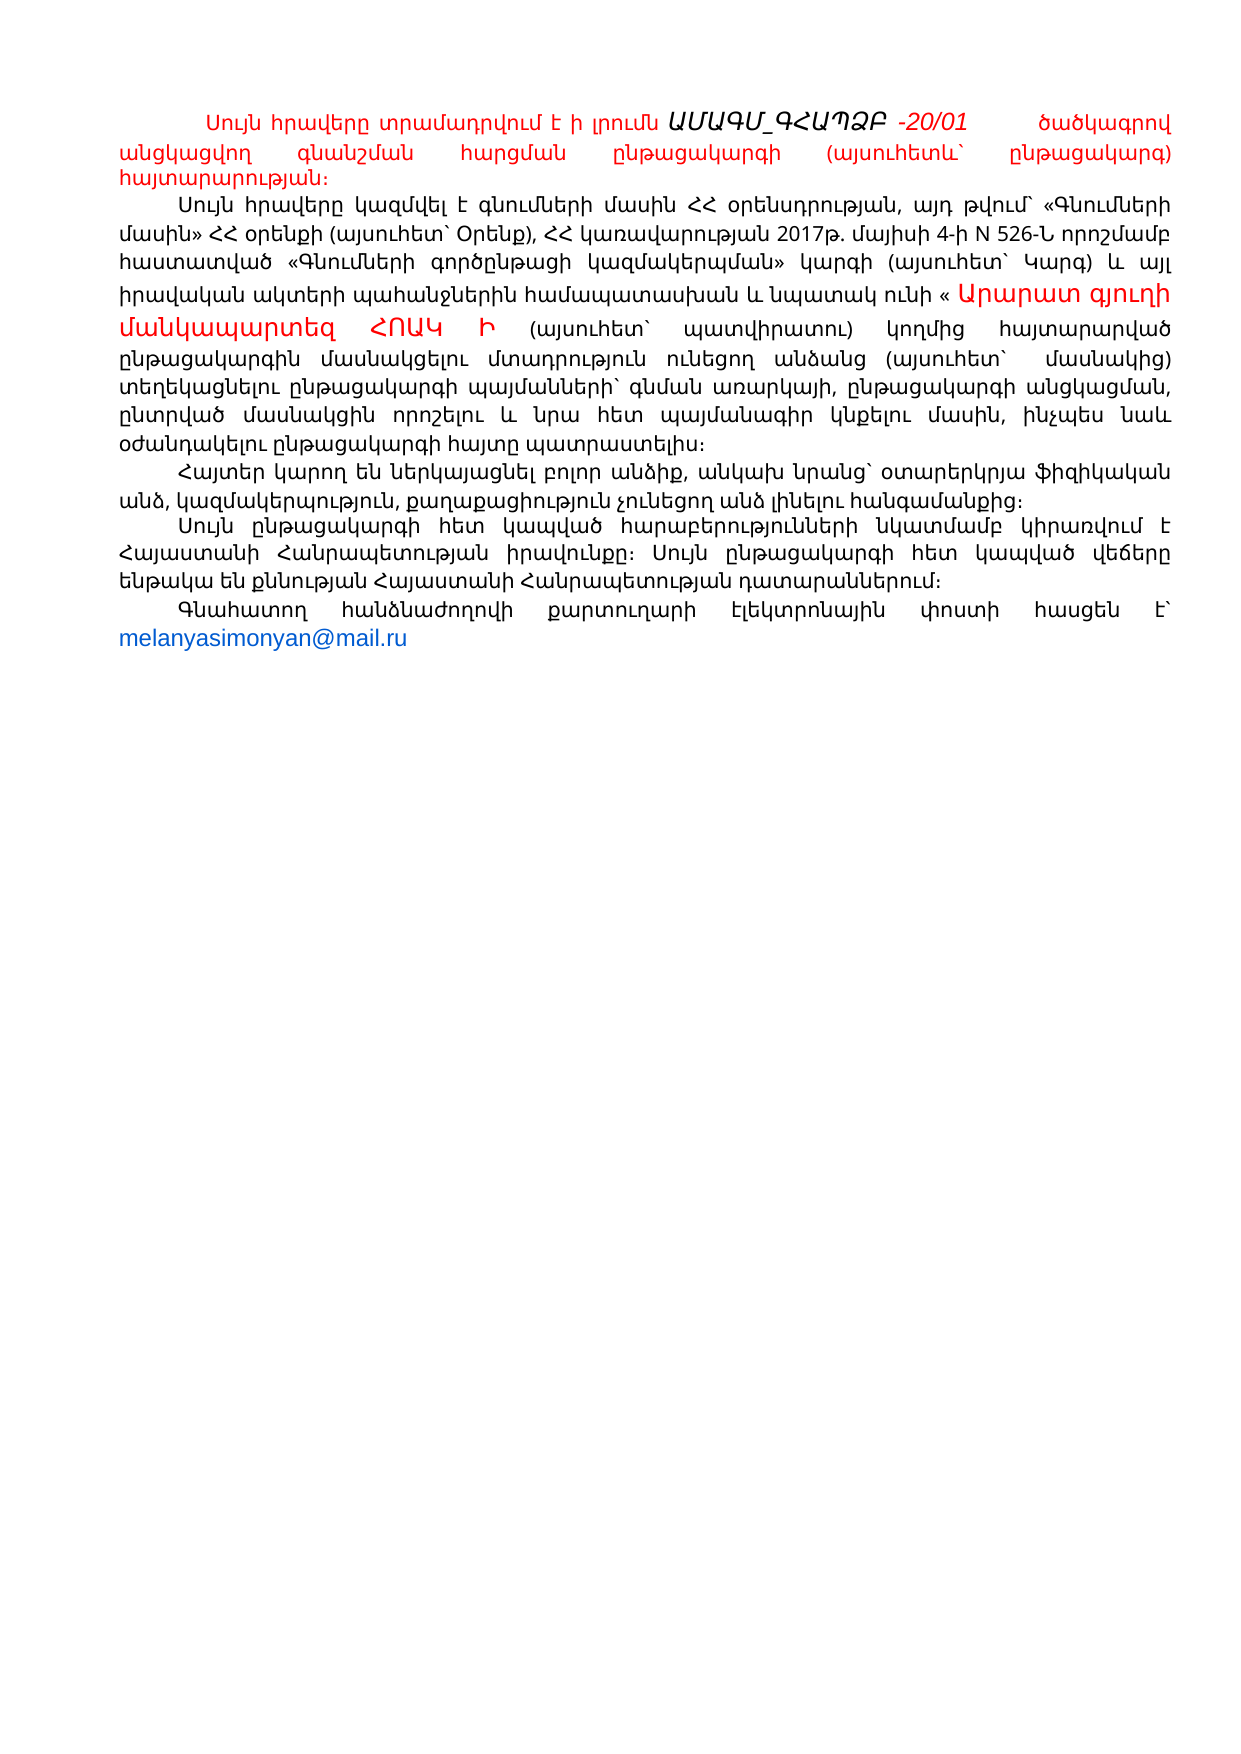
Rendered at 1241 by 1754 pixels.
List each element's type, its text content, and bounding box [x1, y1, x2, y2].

text Հայտեր կարող են ներկայացնել բոլոր անձիք, անկախ նրանց` օտարերկրյա ֆիզիկական անձ, կազմակերպություն, քաղաքացիություն չունեցող անձ լինելու հանգամանքից։ [118, 457, 1171, 514]
text Սույն ընթացակարգի հետ կապված հարաբերությունների նկատմամբ կիրառվում է Հայաստանի Հանրապետության իրավունքը։ Սույն ընթացակարգի հետ կապված վեճերը ենթակա են քննության Հայաստանի Հանրապետության դատարաններում։ [118, 514, 1171, 595]
text Սույն հրավերը կազմվել է գնումների մասին ՀՀ օրենսդրության, այդ թվում` «Գնումների մասին» ՀՀ օրենքի (այսուհետ` Օրենք), ՀՀ կառավարության 2017թ. մայիսի 4-ի N 526-Ն որոշմամբ հաստատված «Գնումների գործընթացի կազմակերպման» կարգի (այսուհետ` Կարգ) և այլ իրավական ակտերի պահանջներին համապատասխան և նպատակ ունի « Արարատ գյուղի մանկապարտեզ ՀՈԱԿ Ի (այսուհետ` պատվիրատու) կողմից հայտարարված ընթացակարգին մասնակցելու մտադրություն ունեցող անձանց (այսուհետ` մասնակից) տեղեկացնելու ընթացակարգի պայմանների` գնման առարկայի, ընթացակարգի անցկացման, ընտրված մասնակցին որոշելու և նրա հետ պայմանագիր կնքելու մասին, ինչպես նաև օժանդակելու ընթացակարգի հայտը պատրաստելիս։ [118, 190, 1171, 457]
text Գնահատող հանձնաժողովի քարտուղարի էլեկտրոնային փոստի հասցեն է` melanyasimonyan@mail.ru [118, 595, 1171, 651]
text Սույն հրավերը տրամադրվում է ի լրումն ԱՄԱԳՄ_ԳՀԱՊՁԲ -20/01 ծածկագրով անցկացվող գնանշման հարցման ընթացակարգի (այսուհետև` ընթացակարգ) հայտարարության։ [118, 104, 1171, 190]
